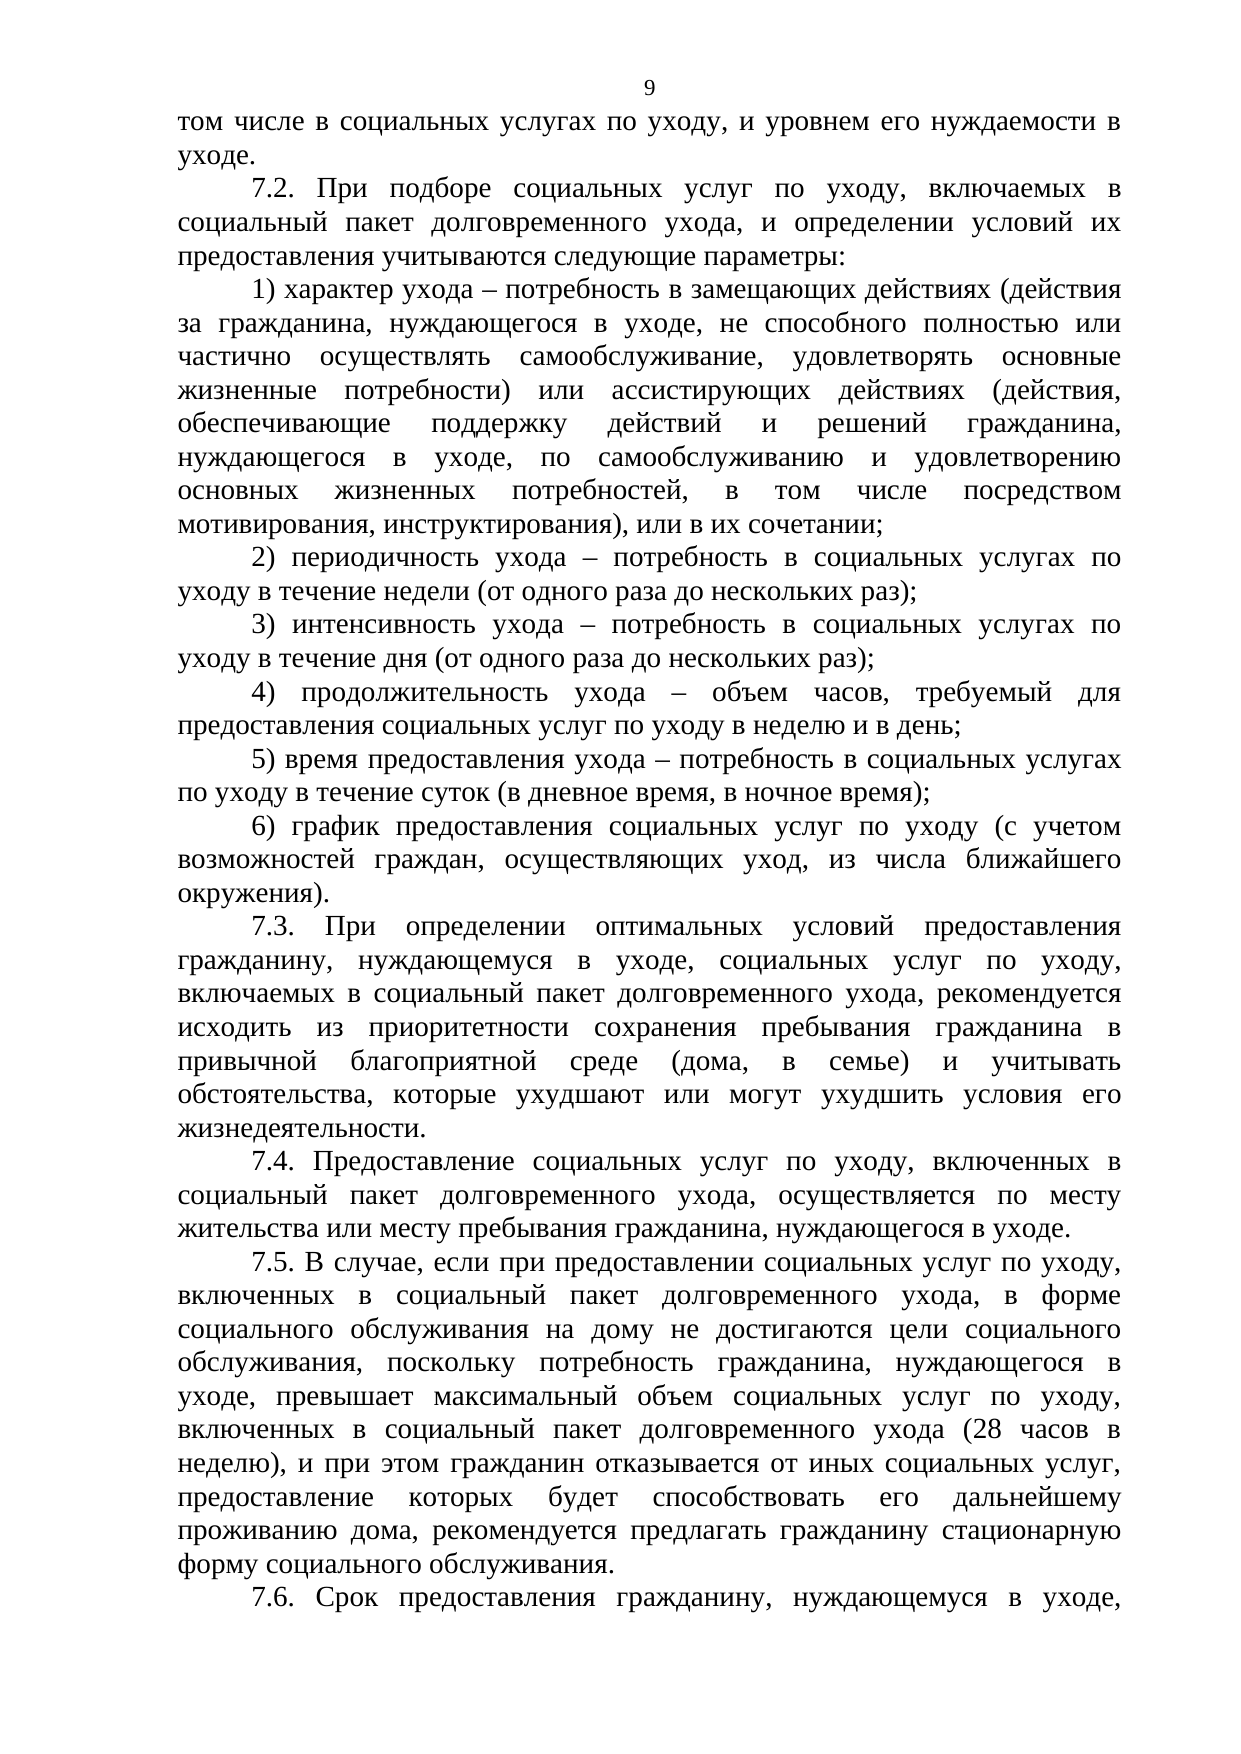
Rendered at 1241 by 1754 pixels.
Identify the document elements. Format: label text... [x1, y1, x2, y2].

text 3) интенсивность ухода – потребность в социальных услугах по уходу в течение дня (от одного раза до нескольких раз); [177, 607, 1122, 674]
text 7.2. При подборе социальных услуг по уходу, включаемых в социальный пакет долговременного ухода, и определении условий их предоставления учитываются следующие параметры: [177, 171, 1122, 271]
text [177, 103, 1122, 171]
text 2) периодичность ухода – потребность в социальных услугах по уходу в течение недели (от одного раза до нескольких раз); [177, 539, 1122, 607]
text 4) продолжительность ухода – объем часов, требуемый для предоставления социальных услуг по уходу в неделю и в день; [177, 674, 1122, 741]
text 7.5. В случае, если при предоставлении социальных услуг по уходу, включенных в социальный пакет долговременного ухода, в форме социального обслуживания на дому не достигаются цели социального обслуживания, поскольку потребность гражданина, нуждающегося в уходе, превышает максимальный объем социальных услуг по уходу, включенных в социальный пакет долговременного ухода (28 часов в неделю), и при этом гражданин отказывается от иных социальных услуг, предоставление которых будет способствовать его дальнейшему проживанию дома, рекомендуется предлагать гражданину стационарную форму социального обслуживания. [177, 1244, 1122, 1579]
text 6) график предоставления социальных услуг по уходу (с учетом возможностей граждан, осуществляющих уход, из числа ближайшего окружения). [177, 808, 1122, 908]
text 7.4. Предоставление социальных услуг по уходу, включенных в социальный пакет долговременного ухода, осуществляется по месту жительства или месту пребывания гражданина, нуждающегося в уходе. [177, 1143, 1122, 1244]
text 1) характер ухода – потребность в замещающих действиях (действия за гражданина, нуждающегося в уходе, не способного полностью или частично осуществлять самообслуживание, удовлетворять основные жизненные потребности) или ассистирующих действиях (действия, обеспечивающие поддержку действий и решений гражданина, нуждающегося в уходе, по самообслуживанию и удовлетворению основных жизненных потребностей, в том числе посредством мотивирования, инструктирования), или в их сочетании; [177, 271, 1122, 539]
text 5) время предоставления ухода – потребность в социальных услугах по уходу в течение суток (в дневное время, в ночное время); [177, 741, 1122, 808]
text 7.3. При определении оптимальных условий предоставления гражданину, нуждающемуся в уходе, социальных услуг по уходу, включаемых в социальный пакет долговременного ухода, рекомендуется исходить из приоритетности сохранения пребывания гражданина в привычной благоприятной среде (дома, в семье) и учитывать обстоятельства, которые ухудшают или могут ухудшить условия его жизнедеятельности. [177, 908, 1122, 1143]
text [177, 1579, 1122, 1613]
